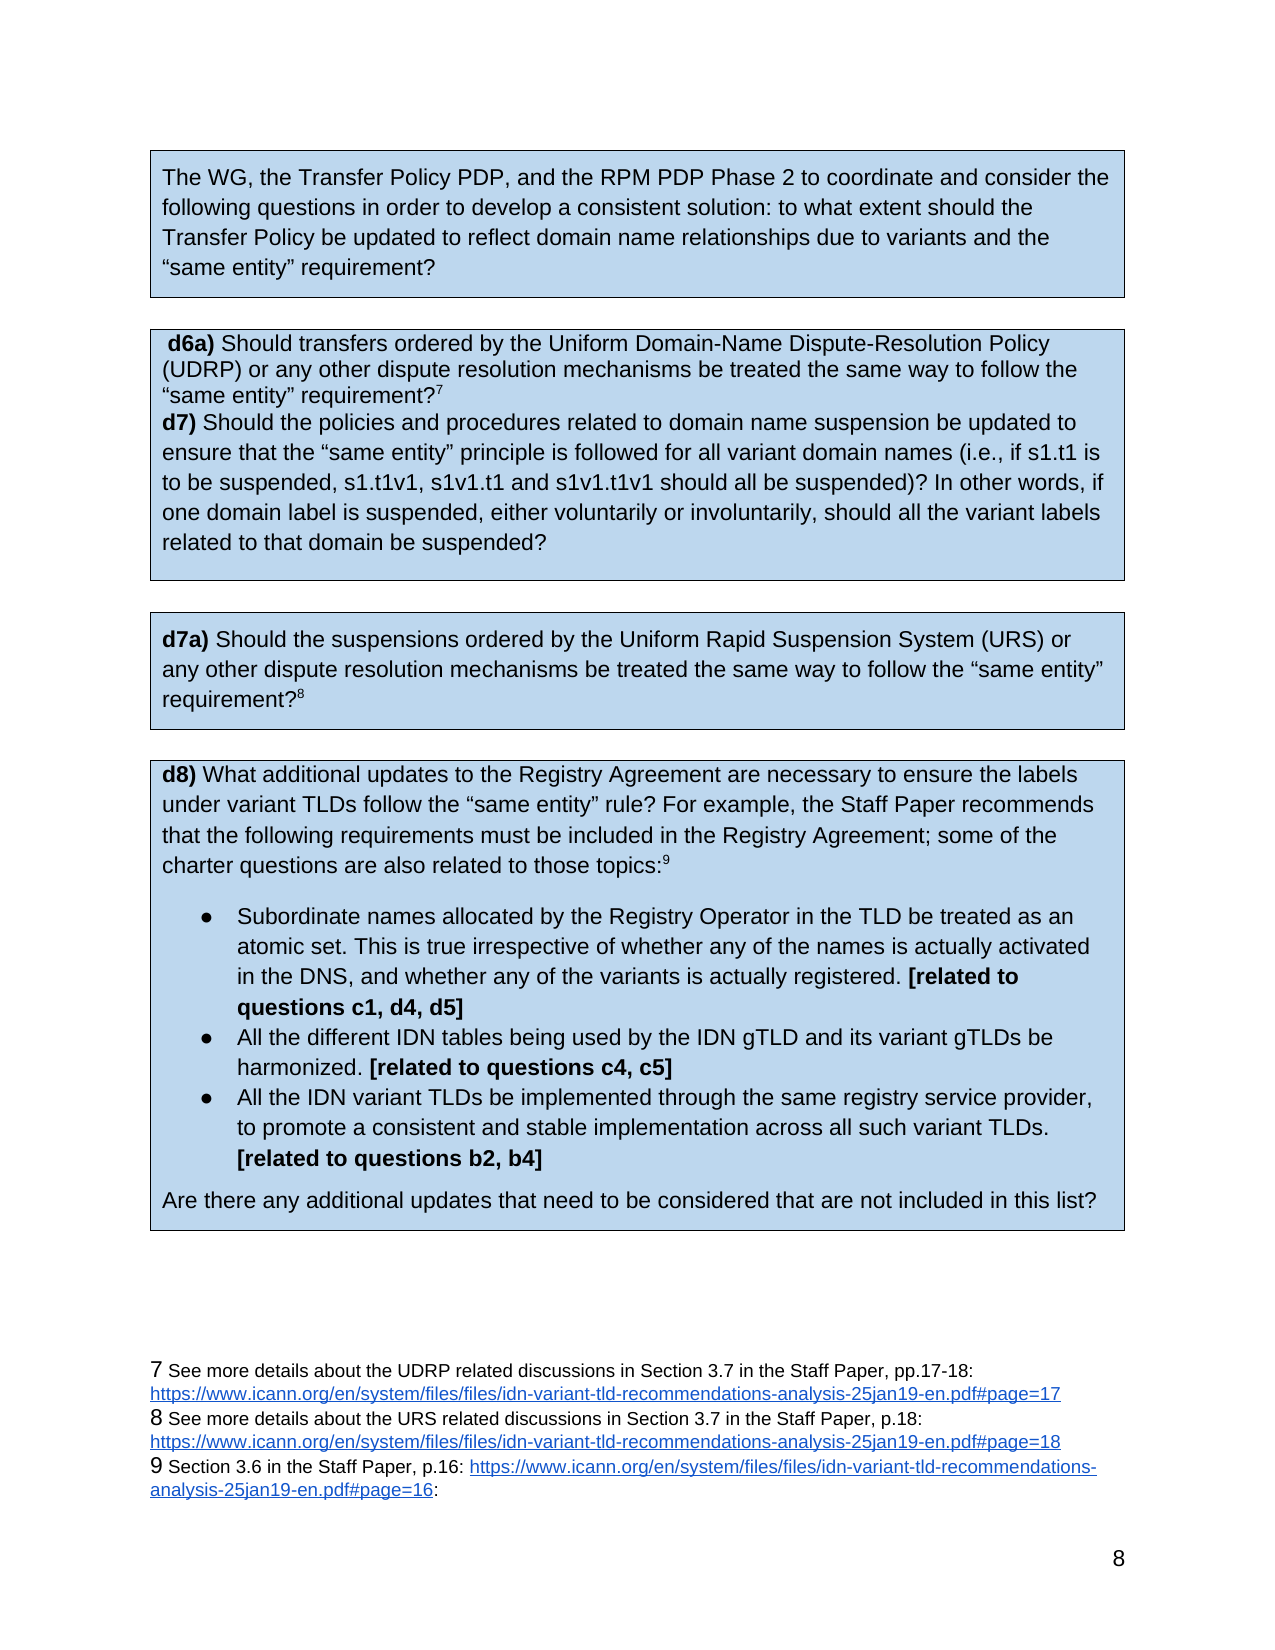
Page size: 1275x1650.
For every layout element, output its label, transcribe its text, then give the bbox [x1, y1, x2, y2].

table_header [151, 151, 1124, 297]
table_header d8) What additional updates to the Registry Agreement are necessary to ensure the labels under variant TLDs follow the “same entity” rule? For example, the Staff Paper recommends that the following requirements must be included in the Registry Agreement; some of the charter questions are also related to those topics: Subordinate names allocated by the Registry Operator in the TLD be treated as an atomic set. This is true irrespective of whether any of the names is actually activated in the DNS, and whether any of the variants is actually registered. [related to questions c1, d4, d5] All the different IDN tables being used by the IDN gTLD and its variant gTLDs be harmonized. [related to questions c4, c5] All the IDN variant TLDs be implemented through the same registry service provider, to promote a consistent and stable implementation across all such variant TLDs. [related to questions b2, b4] Are there any additional updates that need to be considered that are not included in this list? [151, 761, 1124, 1230]
table_header d7a) Should the suspensions ordered by the Uniform Rapid Suspension System (URS) or any other dispute resolution mechanisms be treated the same way to follow the “same entity” requirement? [151, 613, 1124, 729]
table_header d6a) Should transfers ordered by the Uniform Domain-Name Dispute-Resolution Policy (UDRP) or any other dispute resolution mechanisms be treated the same way to follow the “same entity” requirement? d7) Should the policies and procedures related to domain name suspension be updated to ensure that the “same entity” principle is followed for all variant domain names (i.e., if s1.t1 is to be suspended, s1.t1v1, s1v1.t1 and s1v1.t1v1 should all be suspended)? In other words, if one domain label is suspended, either voluntarily or involuntarily, should all the variant labels related to that domain be suspended? [151, 330, 1124, 580]
